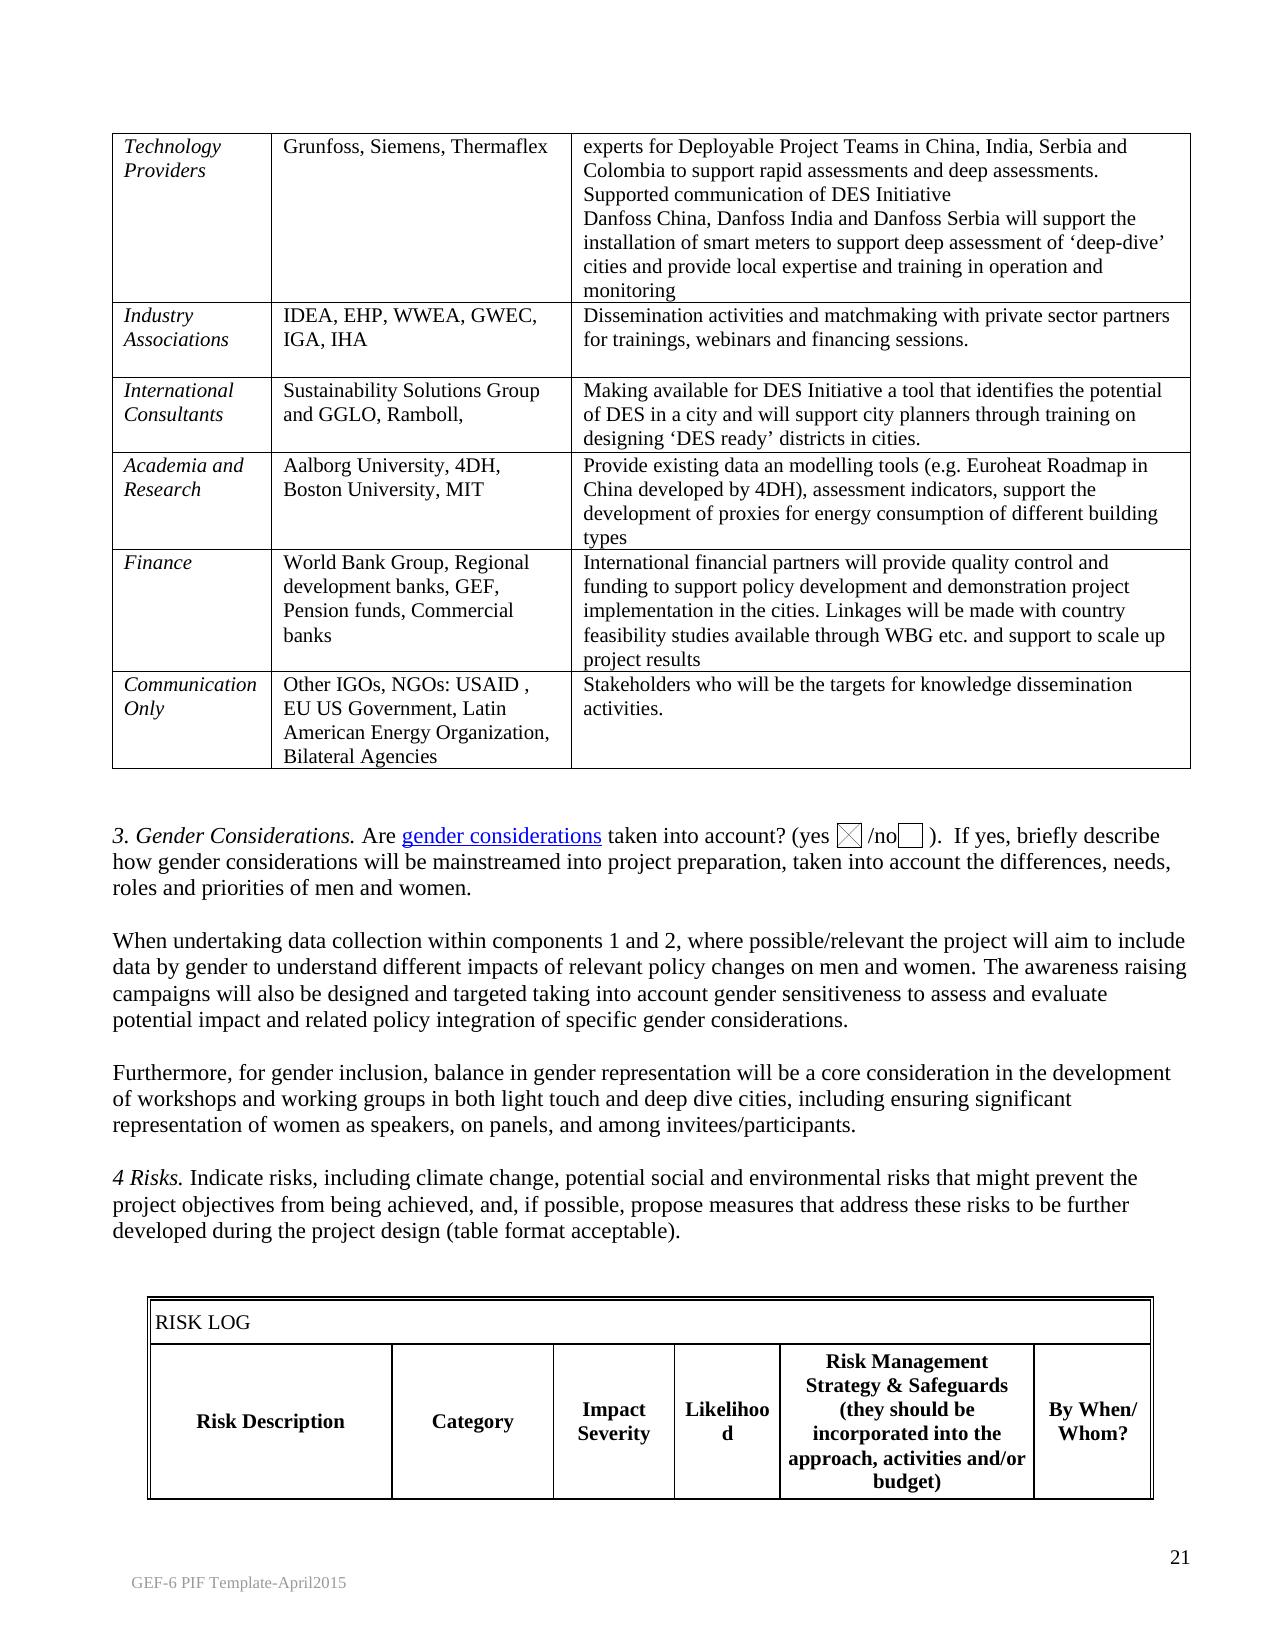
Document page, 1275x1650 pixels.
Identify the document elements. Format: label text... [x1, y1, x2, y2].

table_cell Likelihood [675, 1345, 779, 1498]
table_cell IDEA, EHP, WWEA, GWEC, IGA, IHA [272, 303, 571, 377]
table_header Risk Log [151, 1301, 1150, 1343]
table_cell Sustainability Solutions Group and GGLO, Ramboll, [272, 378, 571, 452]
table_cell Aalborg University, 4DH, Boston University, MIT [272, 453, 571, 549]
table_cell International Consultants [113, 378, 271, 452]
table_cell World Bank Group, Regional development banks, GEF, Pension funds, Commercial banks [272, 550, 571, 671]
table_cell Category [393, 1345, 553, 1498]
table_cell Other IGOs, NGOs: USAID , EU US Government, Latin American Energy Organization, Bilateral Agencies [272, 672, 571, 768]
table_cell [272, 134, 571, 302]
text 3. Gender Considerations. Are gender considerations taken into account? (yes /no ). If yes, briefly describe how gender considerations will be mainstreamed into project preparation, taken into account the differences, needs, roles and priorities of men and women. [112, 822, 1191, 901]
table_cell Provide existing data an modelling tools (e.g. Euroheat Roadmap in China developed by 4DH), assessment indicators, support the development of proxies for energy consumption of different building types [572, 453, 1190, 549]
table_cell International financial partners will provide quality control and funding to support policy development and demonstration project implementation in the cities. Linkages will be made with country feasibility studies available through WBG etc. and support to scale up project results [572, 550, 1190, 671]
table_cell Industry Associations [113, 303, 271, 377]
table_cell Academia and Research [113, 453, 271, 549]
text Furthermore, for gender inclusion, balance in gender representation will be a core consideration in the development of workshops and working groups in both light touch and deep dive cities, including ensuring significant representation of women as speakers, on panels, and among invitees/participants. [112, 1059, 1191, 1138]
table_cell Risk Description [151, 1345, 391, 1498]
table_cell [572, 134, 1190, 302]
table_cell Finance [113, 550, 271, 671]
text 4 Risks. Indicate risks, including climate change, potential social and environmental risks that might prevent the project objectives from being achieved, and, if possible, propose measures that address these risks to be further developed during the project design (table format acceptable). [112, 1164, 1191, 1243]
table_cell By When/ Whom? [1035, 1345, 1150, 1498]
table_cell Communication Only [113, 672, 271, 768]
table_cell Dissemination activities and matchmaking with private sector partners for trainings, webinars and financing sessions. [572, 303, 1190, 377]
table_cell Stakeholders who will be the targets for knowledge dissemination activities. [572, 672, 1190, 768]
table_cell Making available for DES Initiative a tool that identifies the potential of DES in a city and will support city planners through training on designing ‘DES ready’ districts in cities. [572, 378, 1190, 452]
text When undertaking data collection within components 1 and 2, where possible/relevant the project will aim to include data by gender to understand different impacts of relevant policy changes on men and women. The awareness raising campaigns will also be designed and targeted taking into account gender sensitiveness to assess and evaluate potential impact and related policy integration of specific gender considerations. [112, 927, 1191, 1032]
table_cell Risk Management Strategy & Safeguards (they should be incorporated into the approach, activities and/or budget) [781, 1345, 1033, 1498]
table_cell Impact Severity [554, 1345, 674, 1498]
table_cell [113, 134, 271, 302]
